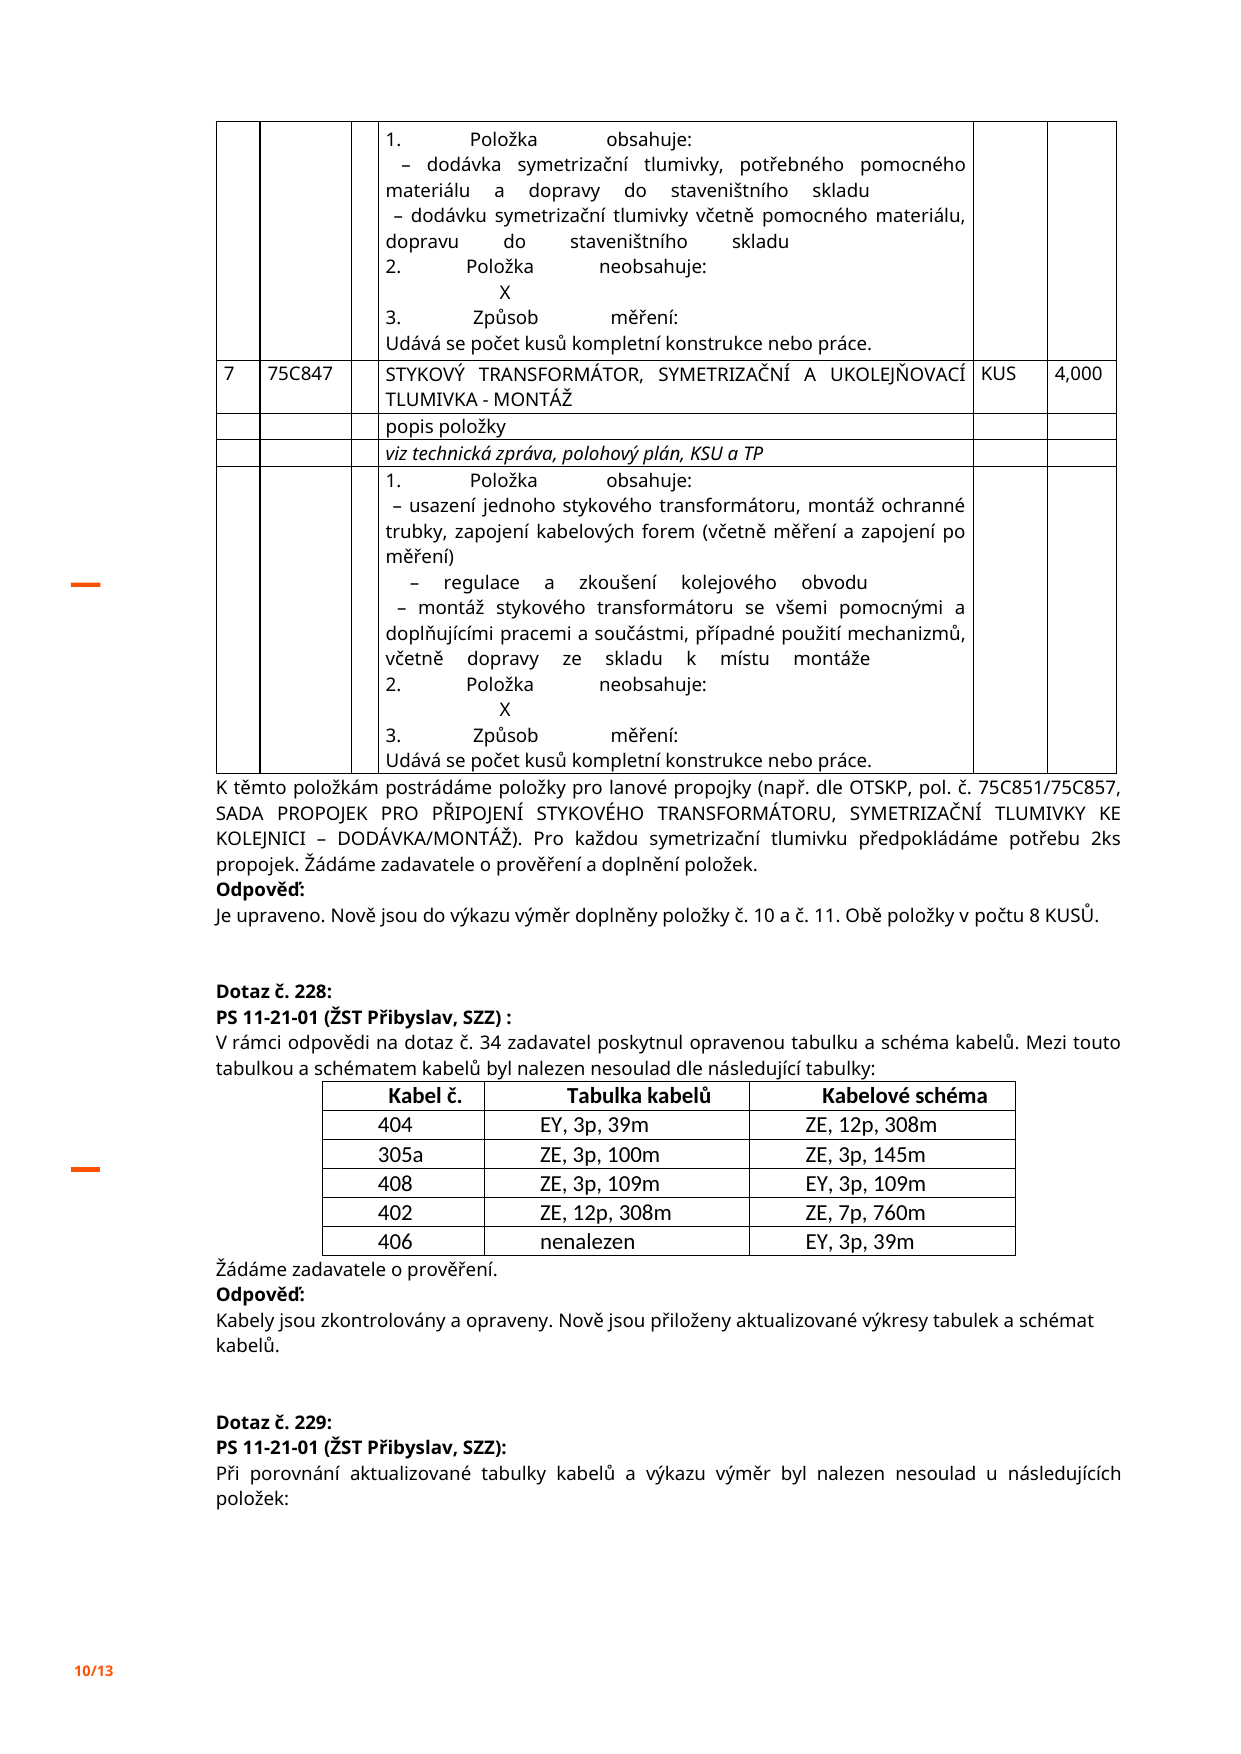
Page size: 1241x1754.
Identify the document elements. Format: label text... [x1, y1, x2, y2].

text Odpověď: [216, 876, 1122, 902]
table_cell [352, 361, 378, 413]
table_cell 7 [217, 361, 259, 413]
table_cell [217, 440, 259, 466]
table_cell ZE, 12p, 308m [750, 1111, 1015, 1139]
table_cell [352, 467, 378, 773]
table_cell [1048, 467, 1116, 773]
table_cell 406 [323, 1227, 484, 1255]
table_cell [1048, 440, 1116, 466]
table_cell STYKOVÝ TRANSFORMÁTOR, SYMETRIZAČNÍ A UKOLEJŇOVACÍ TLUMIVKA - MONTÁŽ [379, 361, 973, 413]
text K těmto položkám postrádáme položky pro lanové propojky (např. dle OTSKP, pol. č. 75C851/75C857, SADA PROPOJEK PRO PŘIPOJENÍ STYKOVÉHO TRANSFORMÁTORU, SYMETRIZAČNÍ TLUMIVKY KE KOLEJNICI – DODÁVKA/MONTÁŽ). Pro každou symetrizační tlumivku předpokládáme potřebu 2ks propojek. Žádáme zadavatele o prověření a doplnění položek. [216, 774, 1122, 876]
table_cell [261, 440, 351, 466]
table_cell [1048, 122, 1116, 360]
text Při porovnání aktualizované tabulky kabelů a výkazu výměr byl nalezen nesoulad u následujících položek: [216, 1460, 1122, 1511]
table_cell EY, 3p, 39m [750, 1227, 1015, 1255]
text V rámci odpovědi na dotaz č. 34 zadavatel poskytnul opravenou tabulku a schéma kabelů. Mezi touto tabulkou a schématem kabelů byl nalezen nesoulad dle následující tabulky: [216, 1029, 1122, 1081]
table_cell [974, 414, 1047, 439]
table_cell [1048, 414, 1116, 439]
table_cell [352, 440, 378, 466]
table_cell EY, 3p, 109m [750, 1169, 1015, 1197]
table_cell [974, 122, 1047, 360]
table_header Tabulka kabelů [485, 1082, 749, 1109]
table_cell [974, 440, 1047, 466]
table_cell 1. Položka obsahuje: – dodávka symetrizační tlumivky, potřebného pomocného materiálu a dopravy do staveništního skladu – dodávku symetrizační tlumivky včetně pomocného materiálu, dopravu do staveništního skladu 2. Položka neobsahuje: X 3. Způsob měření: Udává se počet kusů kompletní konstrukce nebo práce. [379, 122, 973, 360]
text PS 11-21-01 (ŽST Přibyslav, SZZ): [216, 1434, 1122, 1460]
table_cell [261, 414, 351, 439]
table_cell 75C847 [261, 361, 351, 413]
text Je upraveno. Nově jsou do výkazu výměr doplněny položky č. 10 a č. 11. Obě položky v počtu 8 KUSŮ. [216, 902, 1122, 927]
table_cell [261, 467, 351, 773]
text Kabely jsou zkontrolovány a opraveny. Nově jsou přiloženy aktualizované výkresy tabulek a schémat kabelů. [216, 1307, 1122, 1358]
table_cell viz technická zpráva, polohový plán, KSU a TP [379, 440, 973, 466]
table_cell ZE, 7p, 760m [750, 1198, 1015, 1226]
table_cell 404 [323, 1111, 484, 1139]
table_cell ZE, 3p, 100m [485, 1140, 749, 1168]
table_cell [352, 122, 378, 360]
table_cell EY, 3p, 39m [485, 1111, 749, 1139]
table_cell KUS [974, 361, 1047, 413]
table_cell ZE, 12p, 308m [485, 1198, 749, 1226]
table_cell [217, 122, 259, 360]
text Dotaz č. 229: [216, 1409, 1122, 1434]
text Žádáme zadavatele o prověření. [216, 1256, 1122, 1281]
table_cell 402 [323, 1198, 484, 1226]
table_cell popis položky [379, 414, 973, 439]
table_cell [352, 414, 378, 439]
text PS 11-21-01 (ŽST Přibyslav, SZZ) : [216, 1004, 1122, 1029]
table_cell [217, 414, 259, 439]
table_cell nenalezen [485, 1227, 749, 1255]
table_cell 305a [323, 1140, 484, 1168]
table_header Kabel č. [323, 1082, 484, 1109]
table_header Kabelové schéma [750, 1082, 1015, 1109]
text Dotaz č. 228: [216, 978, 1122, 1004]
table_cell ZE, 3p, 109m [485, 1169, 749, 1197]
table_cell ZE, 3p, 145m [750, 1140, 1015, 1168]
table_cell [974, 467, 1047, 773]
table_cell 4,000 [1048, 361, 1116, 413]
text Odpověď: [216, 1281, 1122, 1307]
table_cell [261, 122, 351, 360]
table_cell [217, 467, 259, 773]
table_cell 408 [323, 1169, 484, 1197]
